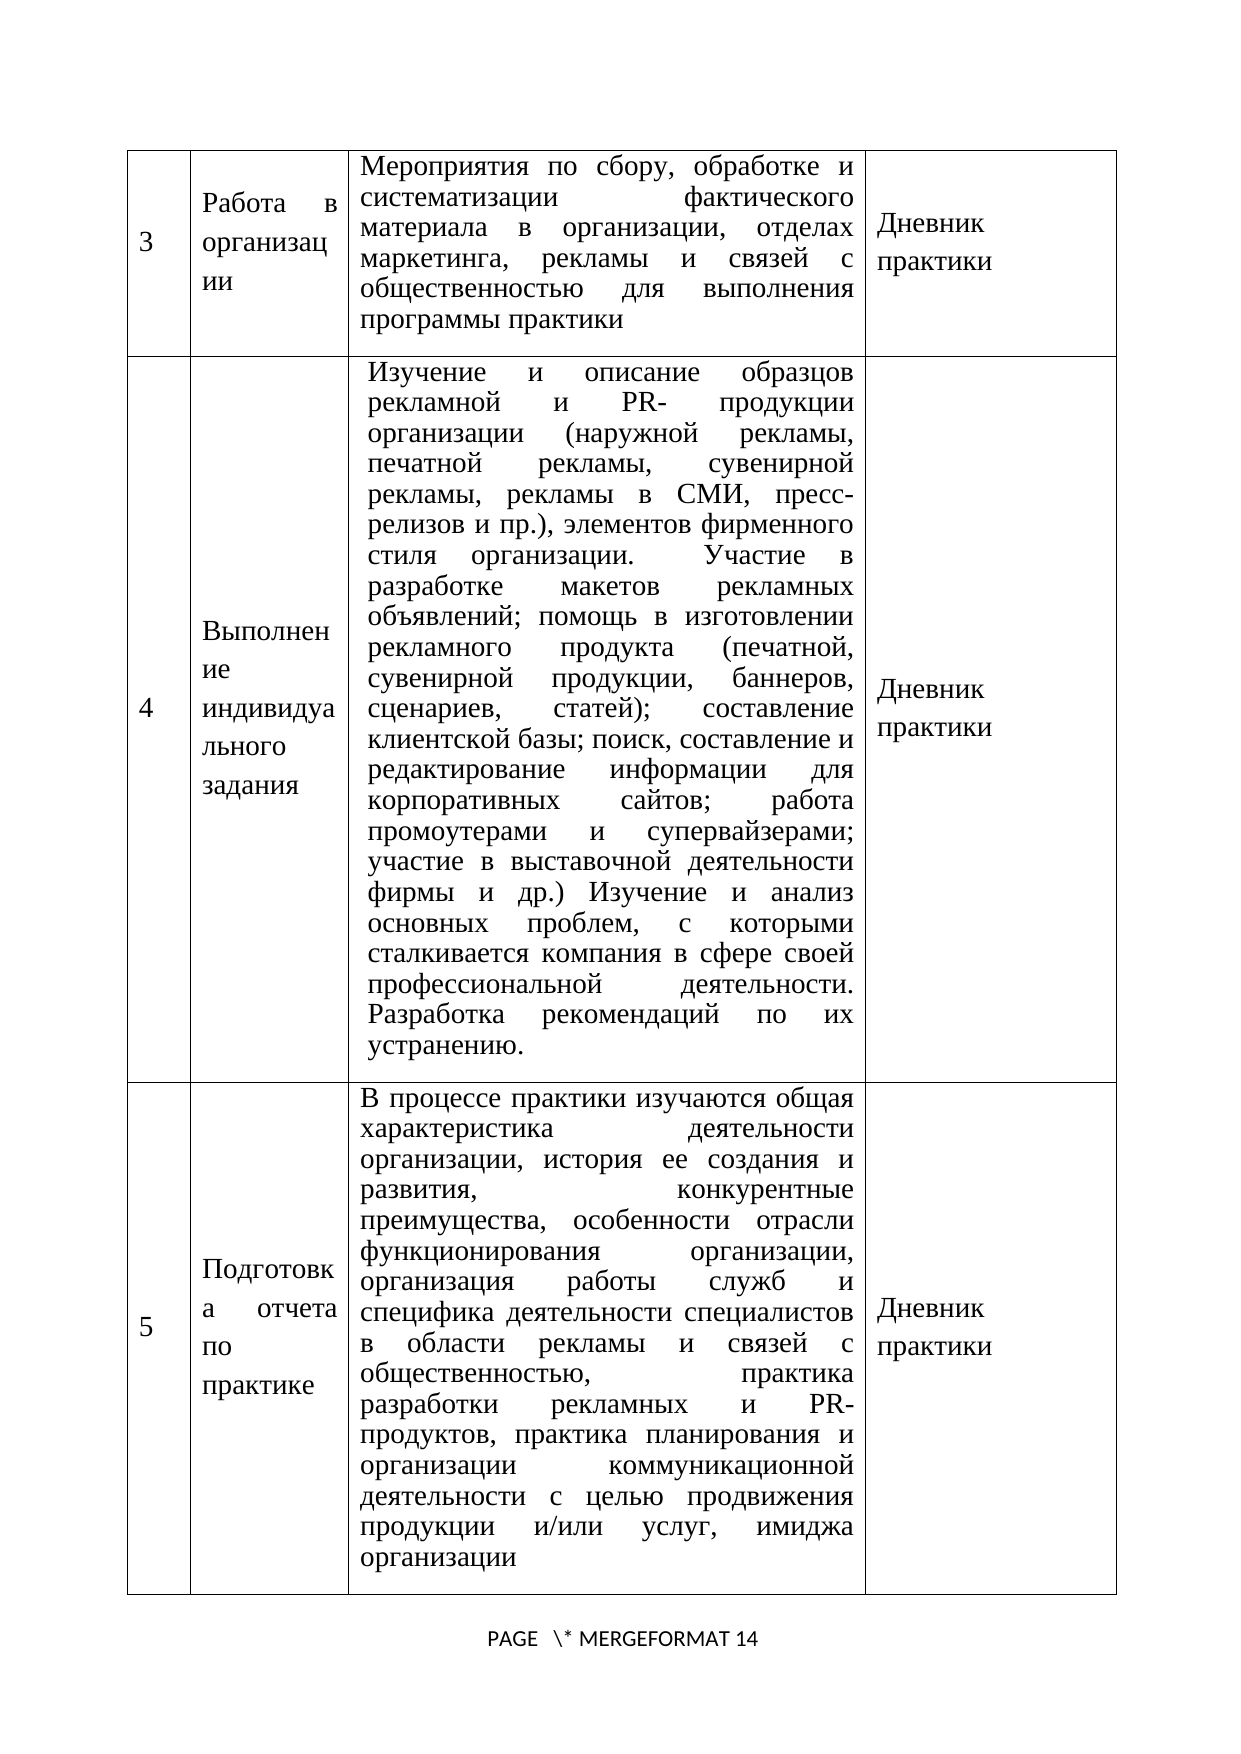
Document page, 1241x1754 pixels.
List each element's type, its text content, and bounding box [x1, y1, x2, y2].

table_cell Дневник практики [866, 357, 1116, 1082]
table_cell Дневник практики [866, 151, 1116, 356]
table_cell 5 [128, 1083, 190, 1593]
table_cell Дневник практики [866, 1083, 1116, 1593]
table_cell Подготовка отчета по практике [191, 1083, 348, 1593]
table_cell Работа в организации [191, 151, 348, 356]
table_cell Выполнение индивидуального задания [191, 357, 348, 1082]
table_cell 3 [128, 151, 190, 356]
table_cell В процессе практики изучаются общая характеристика деятельности организации, история ее создания и развития, конкурентные преимущества, особенности отрасли функционирования организации, организация работы служб и специфика деятельности специалистов в области рекламы и связей с общественностью, практика разработки рекламных и PR- продуктов, практика планирования и организации коммуникационной деятельности с целью продвижения продукции и/или услуг, имиджа организации [349, 1083, 865, 1593]
table_cell 4 [128, 357, 190, 1082]
table_cell Изучение и описание образцов рекламной и PR- продукции организации (наружной рекламы, печатной рекламы, сувенирной рекламы, рекламы в СМИ, пресс- релизов и пр.), элементов фирменного стиля организации. Участие в разработке макетов рекламных объявлений; помощь в изготовлении рекламного продукта (печатной, сувенирной продукции, баннеров, сценариев, статей); составление клиентской базы; поиск, составление и редактирование информации для корпоративных сайтов; работа промоутерами и супервайзерами; участие в выставочной деятельности фирмы и др.) Изучение и анализ основных проблем, с которыми сталкивается компания в сфере своей профессиональной деятельности. Разработка рекомендаций по их устранению. [349, 357, 865, 1082]
table_cell Мероприятия по сбору, обработке и систематизации фактического материала в организации, отделах маркетинга, рекламы и связей с общественностью для выполнения программы практики [349, 151, 865, 356]
